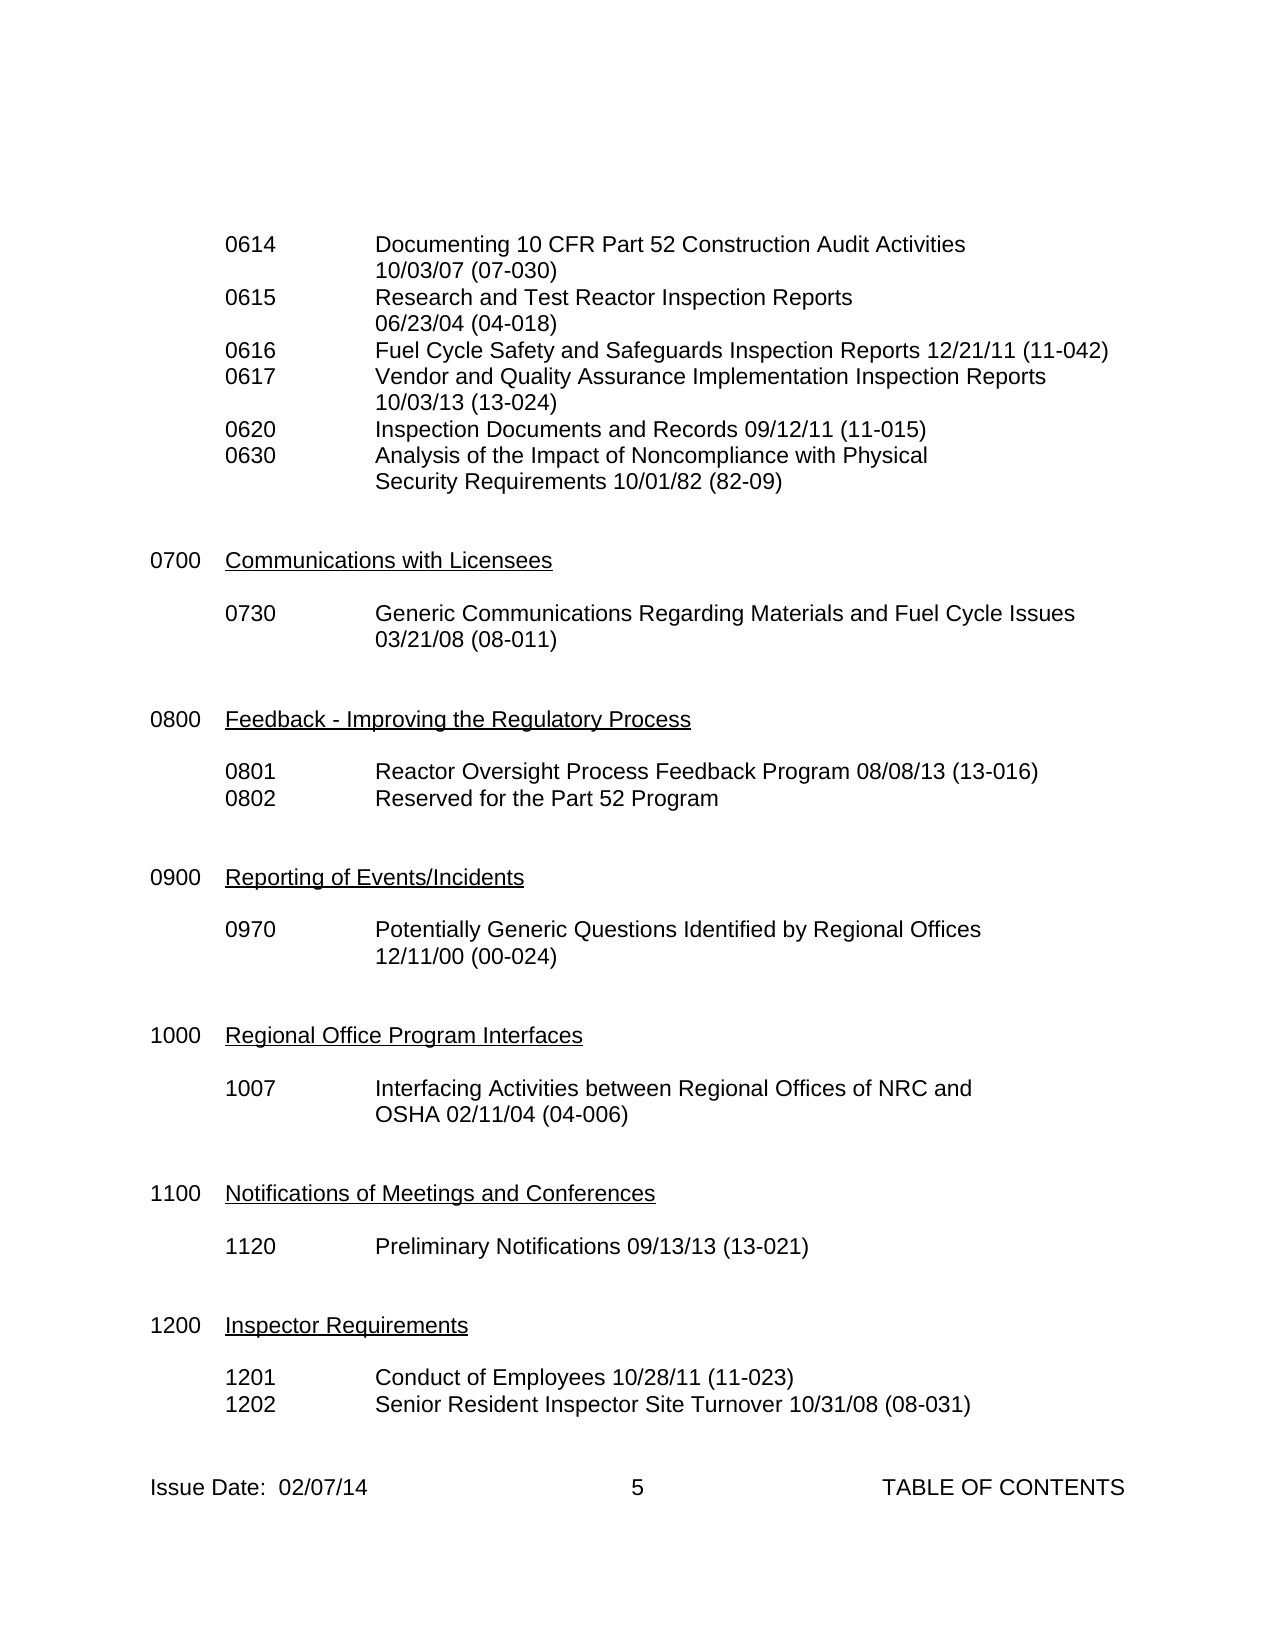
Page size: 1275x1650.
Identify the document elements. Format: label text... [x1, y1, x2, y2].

text 0616 Fuel Cycle Safety and Safeguards Inspection Reports 12/21/11 (11-042) [150, 337, 1125, 363]
text 06/23/04 (04-018) [225, 310, 1125, 337]
text 0614 Documenting 10 CFR Part 52 Construction Audit Activities [225, 231, 1125, 257]
text 12/11/00 (00-024) [225, 943, 1125, 969]
text OSHA 02/11/04 (04-006) [225, 1101, 1125, 1127]
text 1007 Interfacing Activities between Regional Offices of NRC and [225, 1074, 1125, 1101]
text 0970 Potentially Generic Questions Identified by Regional Offices [225, 916, 1125, 943]
text 0802 Reserved for the Part 52 Program [225, 784, 1125, 811]
text 0730 Generic Communications Regarding Materials and Fuel Cycle Issues 03/21/08 (08-011) [150, 600, 1125, 653]
text 0801 Reactor Oversight Process Feedback Program 08/08/13 (13-016) [225, 758, 1125, 784]
text 1120 Preliminary Notifications 09/13/13 (13-021) [150, 1233, 1125, 1259]
text 0617 Vendor and Quality Assurance Implementation Inspection Reports 10/03/13 (13-024) [225, 363, 1125, 416]
text 1202 Senior Resident Inspector Site Turnover 10/31/08 (08-031) [150, 1391, 1125, 1417]
text 0700 Communications with Licensees [150, 547, 1125, 574]
text 0900 Reporting of Events/Incidents [150, 864, 1125, 890]
text 0630 Analysis of the Impact of Noncompliance with Physical [150, 442, 1125, 468]
text 1100 Notifications of Meetings and Conferences [150, 1180, 1125, 1206]
text 1000 Regional Office Program Interfaces [150, 1022, 1125, 1048]
text 0615 Research and Test Reactor Inspection Reports [150, 284, 1125, 310]
text 0800 Feedback - Improving the Regulatory Process [150, 706, 1125, 732]
text Security Requirements 10/01/82 (82-09) [225, 468, 1125, 495]
text 10/03/07 (07-030) [225, 257, 1125, 284]
text 0620 Inspection Documents and Records 09/12/11 (11-015) [150, 416, 1125, 442]
text 1201 Conduct of Employees 10/28/11 (11-023) [150, 1364, 1125, 1391]
text 1200 Inspector Requirements [150, 1312, 1125, 1338]
